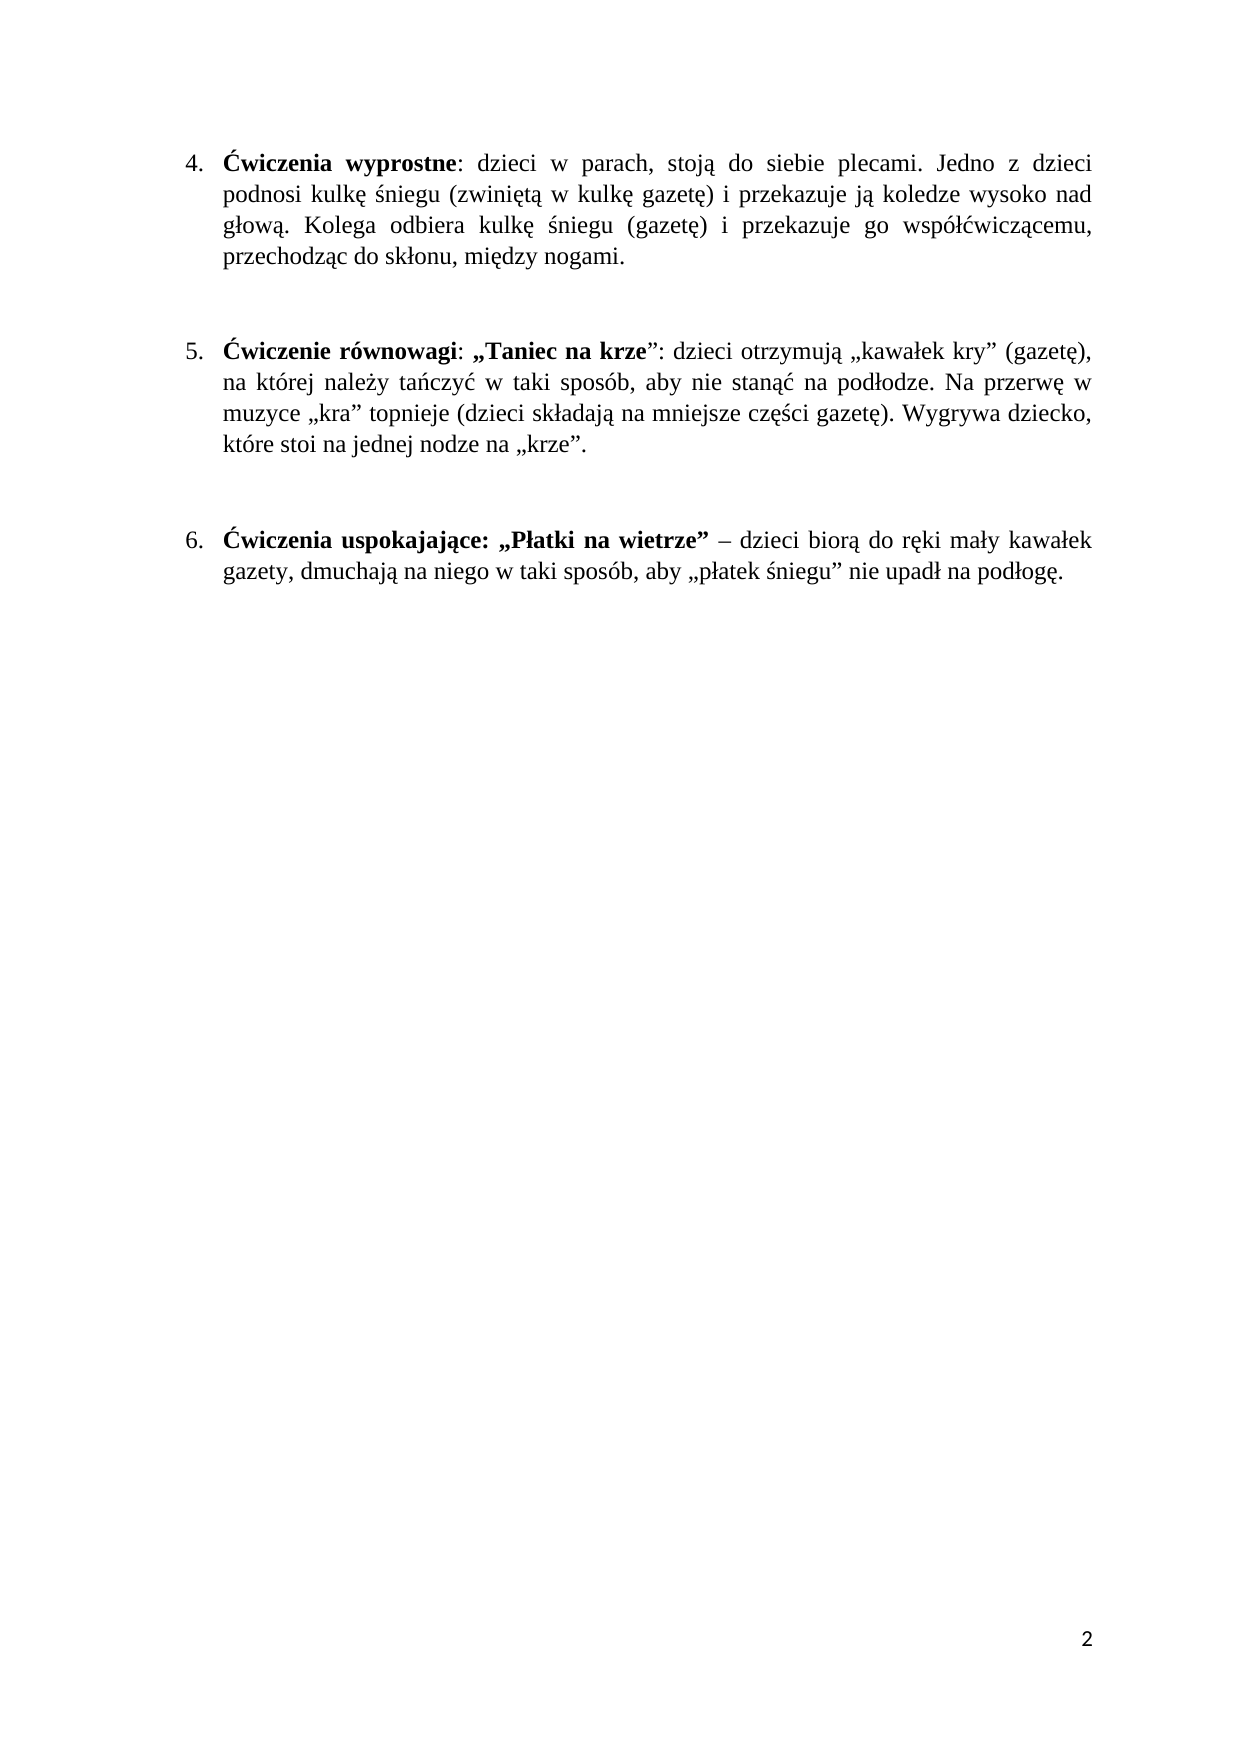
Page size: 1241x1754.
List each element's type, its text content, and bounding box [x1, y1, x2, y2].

list Ćwiczenia uspokajające: „Płatki na wietrze” – dzieci biorą do ręki mały kawałek gazety, dmuchają na niego w taki sposób, aby „płatek śniegu” nie upadł na podłogę. [185, 525, 1093, 584]
list Ćwiczenia wyprostne: dzieci w parach, stoją do siebie plecami. Jedno z dzieci podnosi kulkę śniegu (zwiniętą w kulkę gazetę) i przekazuje ją koledze wysoko nad głową. Kolega odbiera kulkę śniegu (gazetę) i przekazuje go współćwiczącemu, przechodząc do skłonu, między nogami. [185, 148, 1093, 269]
list Ćwiczenie równowagi: „Taniec na krze”: dzieci otrzymują „kawałek kry” (gazetę), na której należy tańczyć w taki sposób, aby nie stanąć na podłodze. Na przerwę w muzyce „kra” topnieje (dzieci składają na mniejsze części gazetę). Wygrywa dziecko, które stoi na jednej nodze na „krze”. [185, 336, 1093, 458]
